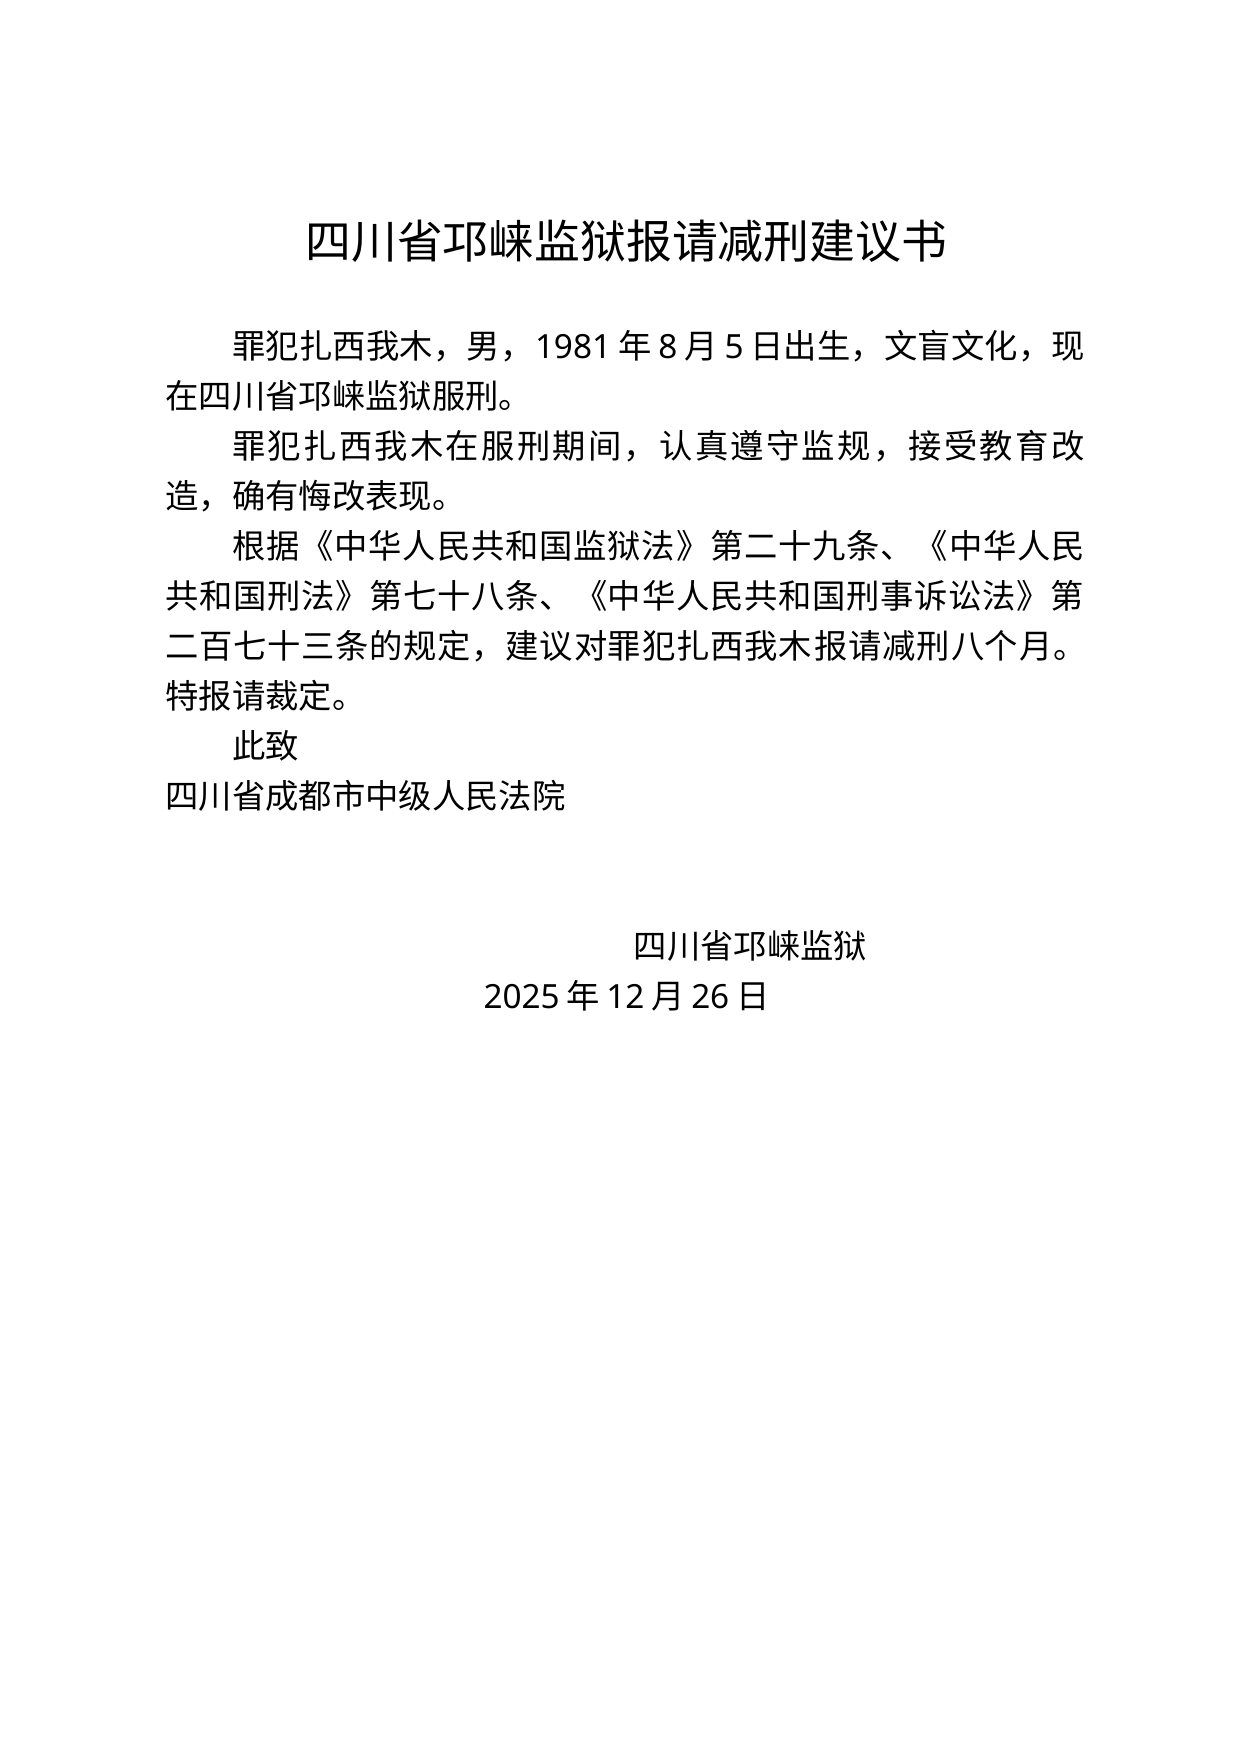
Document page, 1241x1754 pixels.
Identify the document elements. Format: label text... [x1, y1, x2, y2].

text 根据《中华人民共和国监狱法》第二十九条、《中华人民共和国刑法》第七十八条、《中华人民共和国刑事诉讼法》第二百七十三条的规定，建议对罪犯扎西我木报请减刑八个月。特报请裁定。 [165, 518, 1087, 718]
text 四川省邛崃监狱 [165, 918, 1087, 968]
text 罪犯扎西我木在服刑期间，认真遵守监规，接受教育改造，确有悔改表现。 [165, 418, 1087, 518]
text 此致 [165, 718, 1087, 768]
text 2025年12月26日 [165, 968, 1087, 1018]
text 四川省邛崃监狱报请减刑建议书 [165, 218, 1087, 268]
text 罪犯扎西我木，男，1981年8月5日出生，文盲文化，现在四川省邛崃监狱服刑。 [165, 318, 1087, 418]
text 四川省成都市中级人民法院 [165, 768, 1087, 818]
